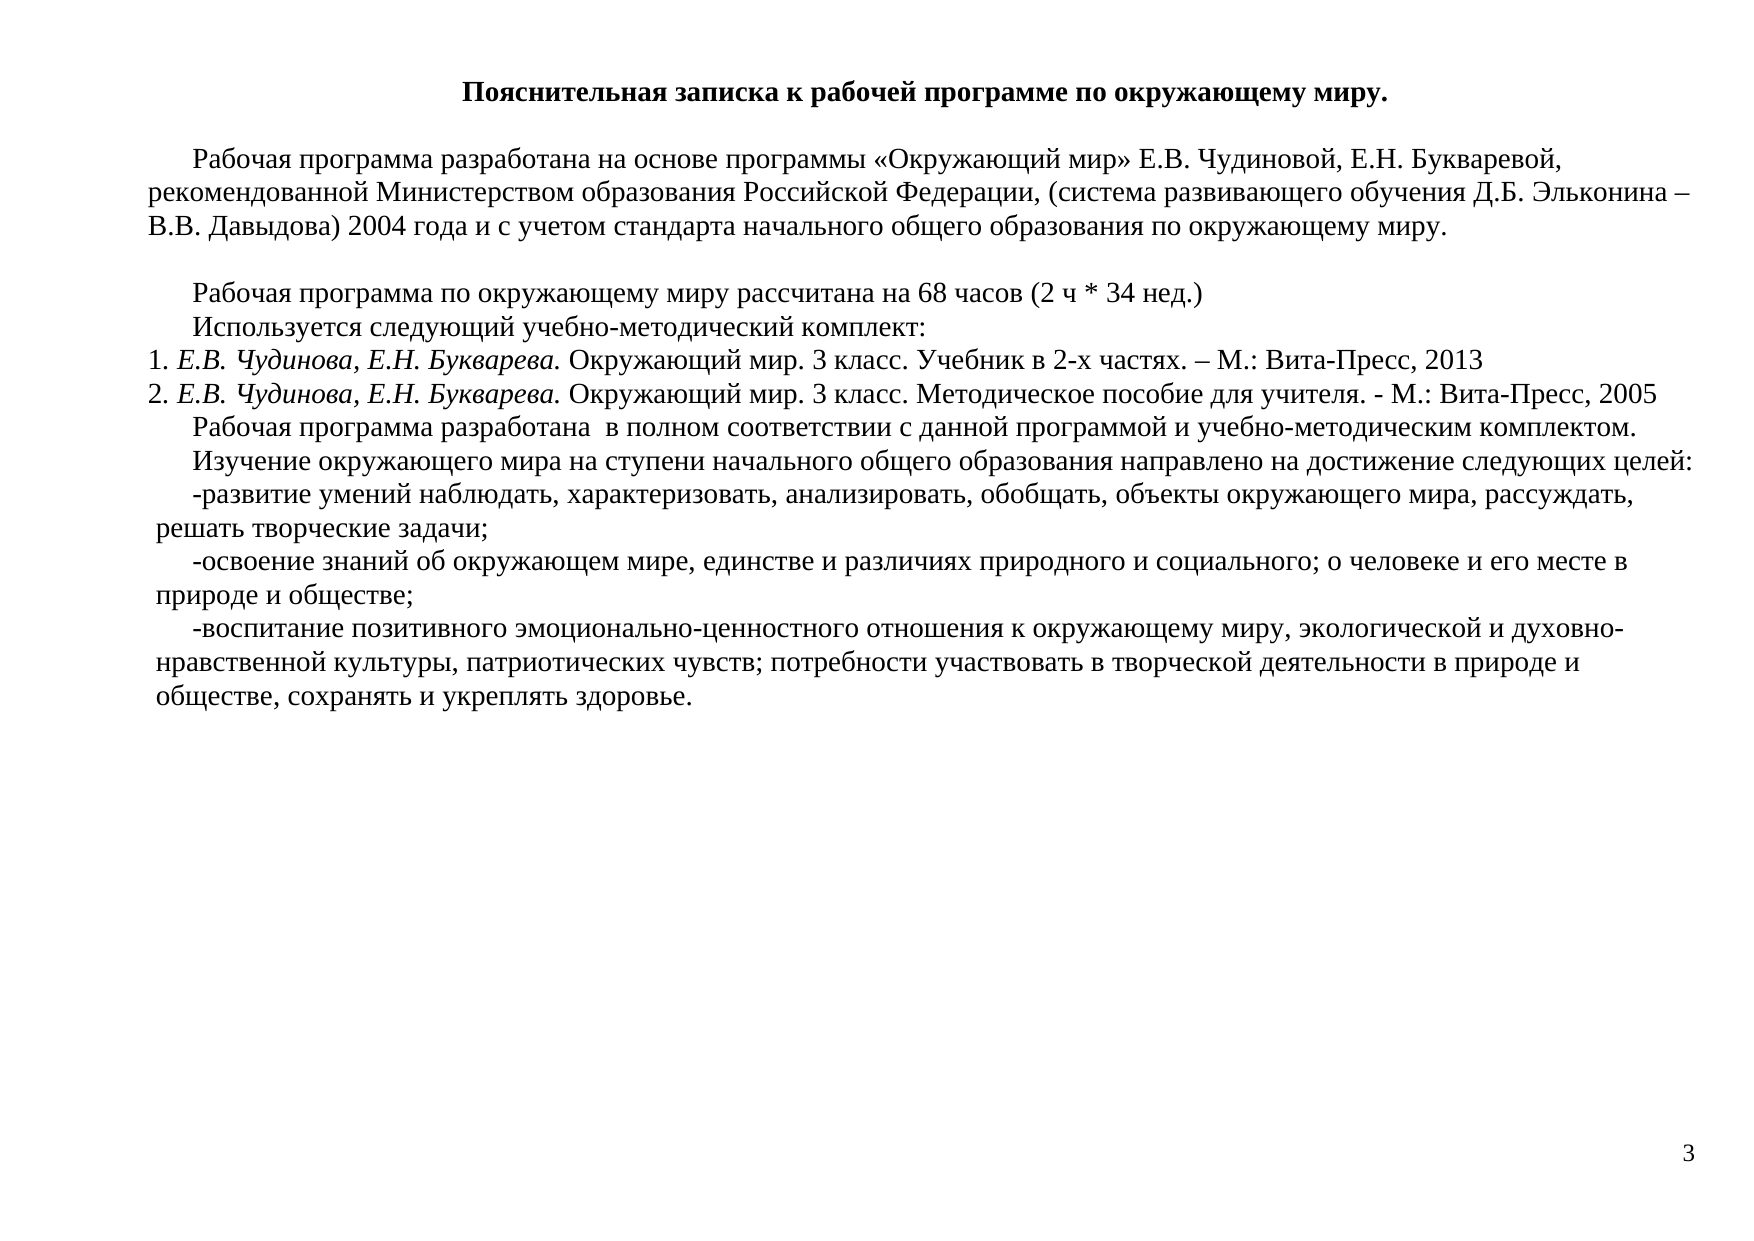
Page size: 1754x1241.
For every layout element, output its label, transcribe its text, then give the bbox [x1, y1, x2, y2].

text Пояснительная записка к рабочей программе по окружающему миру. [156, 74, 1695, 107]
list 2. Е.В. Чудинова, Е.Н. Букварева. Окружающий мир. 3 класс. Методическое пособие для учителя. - М.: Вита-Пресс, 2005 [148, 376, 1695, 409]
text -освоение знаний об окружающем мире, единстве и различиях природного и социального; о человеке и его месте в природе и обществе; [156, 543, 1695, 611]
text Рабочая программа по окружающему миру рассчитана на 68 часов (2 ч * 34 нед.) [148, 275, 1695, 309]
text Рабочая программа разработана на основе программы «Окружающий мир» Е.В. Чудиновой, Е.Н. Букваревой, рекомендованной Министерством образования Российской Федерации, (система развивающего обучения Д.Б. Эльконина – В.В. Давыдова) 2004 года и с учетом стандарта начального общего образования по окружающему миру. [148, 141, 1695, 242]
text Используется следующий учебно-методический комплект: [148, 309, 1695, 342]
text -воспитание позитивного эмоционально-ценностного отношения к окружающему миру, экологической и духовно-нравственной культуры, патриотических чувств; потребности участвовать в творческой деятельности в природе и обществе, сохранять и укреплять здоровье. [156, 611, 1695, 711]
text -развитие умений наблюдать, характеризовать, анализировать, обобщать, объекты окружающего мира, рассуждать, решать творческие задачи; [156, 476, 1695, 543]
list 1. Е.В. Чудинова, Е.Н. Букварева. Окружающий мир. 3 класс. Учебник в 2-х частях. – М.: Вита-Пресс, 2013 [148, 342, 1695, 376]
text Изучение окружающего мира на ступени начального общего образования направлено на достижение следующих целей: [156, 443, 1695, 476]
text Рабочая программа разработана в полном соответствии с данной программой и учебно-методическим комплектом. [148, 409, 1695, 443]
